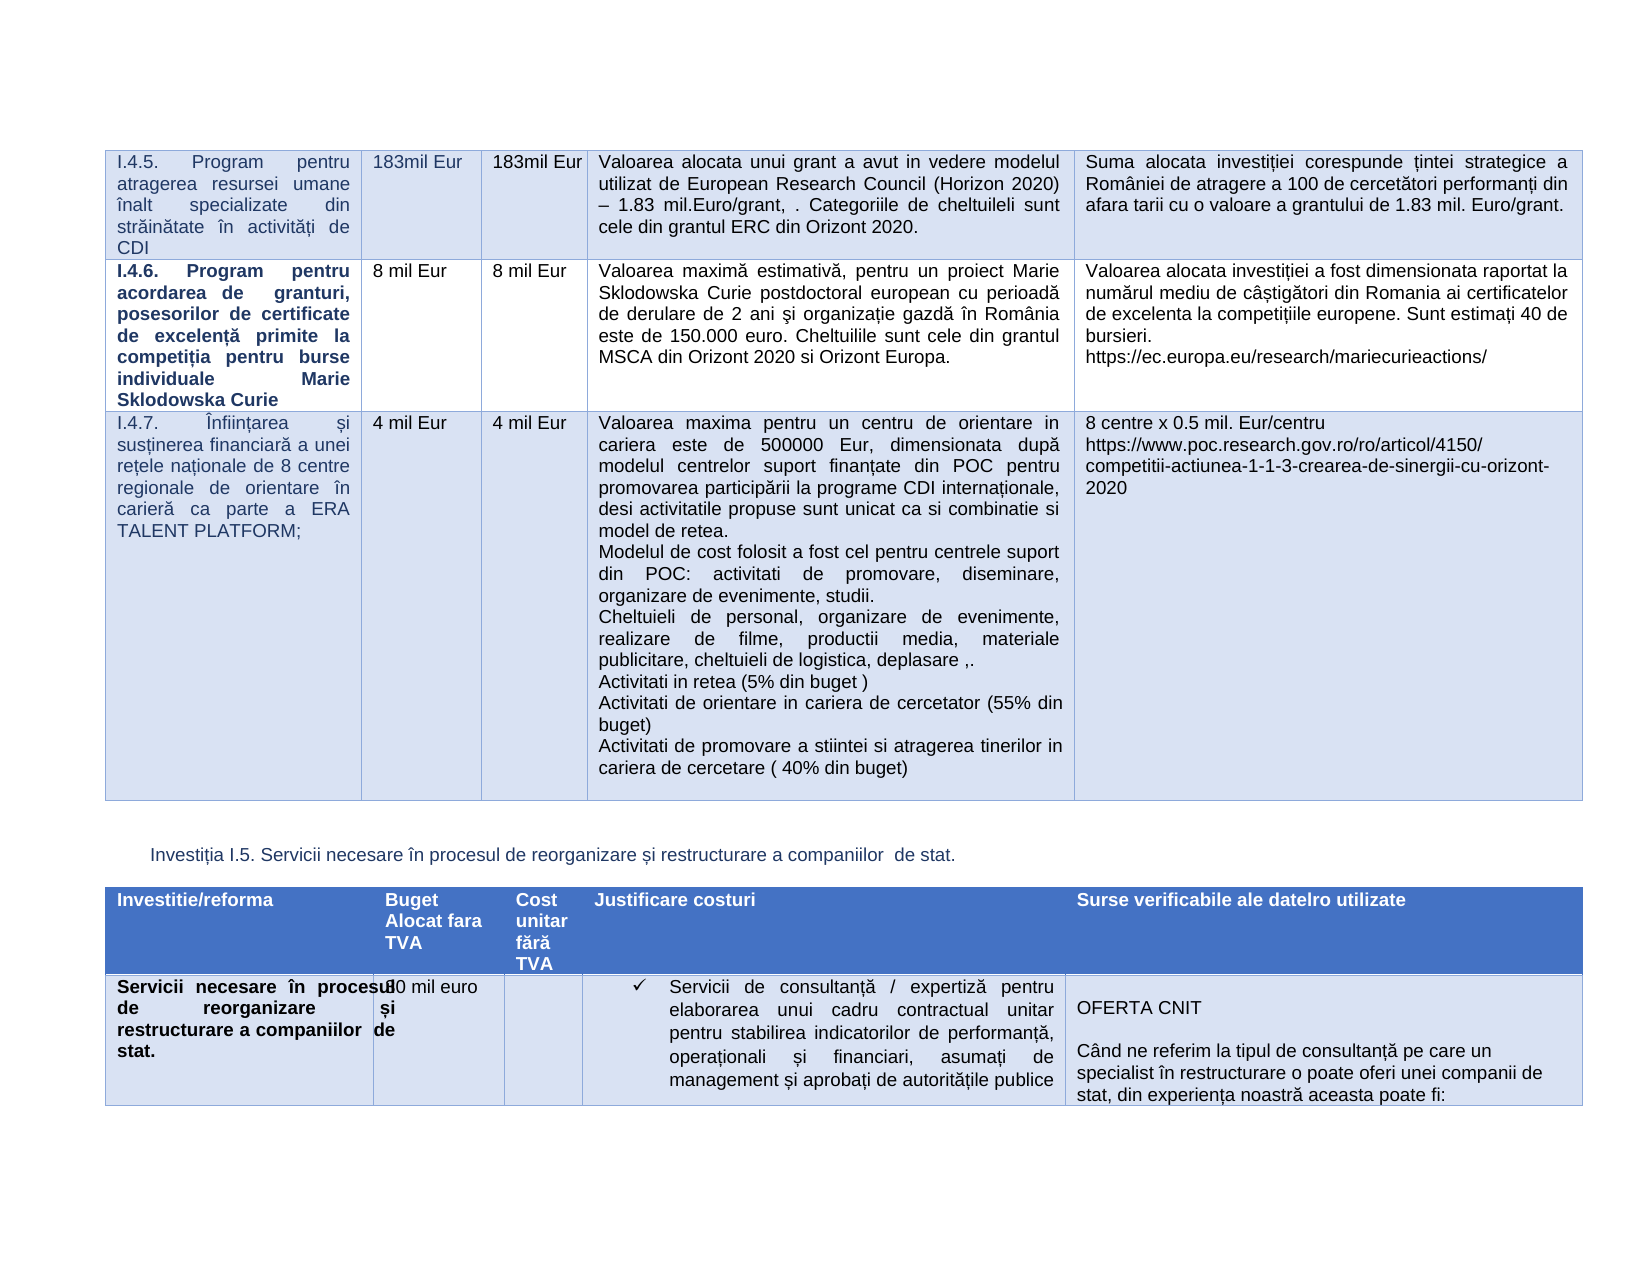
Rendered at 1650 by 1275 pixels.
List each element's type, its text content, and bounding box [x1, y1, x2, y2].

table_cell [505, 976, 582, 1105]
table_cell 8 centre x 0.5 mil. Eur/centru https://www.poc.research.gov.ro/ro/articol/4150/competitii-actiunea-1-1-3-crearea-de-sinergii-cu-orizont-2020 [1075, 412, 1582, 800]
table_header Cost unitar fără TVA [505, 888, 582, 974]
table_cell I.4.5. Program pentru atragerea resursei umane înalt specializate din străinătate în activități de CDI [106, 151, 361, 259]
subtitle Investiția I.5. Servicii necesare în procesul de reorganizare și restructurare a companiilor de stat. [150, 844, 1500, 866]
table_cell 183mil Eur [362, 151, 481, 259]
table_cell I.4.6. Program pentru acordarea de granturi, posesorilor de certificate de excelență primite la competiția pentru burse individuale Marie Sklodowska Curie [106, 260, 361, 411]
table_header Justificare costuri [583, 888, 1065, 974]
table_header Surse verificabile ale datelro utilizate [1066, 888, 1582, 974]
table_cell 4 mil Eur [482, 412, 587, 800]
table_cell 30 mil euro [374, 976, 504, 1105]
table_cell 4 mil Eur [362, 412, 481, 800]
table_cell Valoarea maximă estimativă, pentru un proiect Marie Sklodowska Curie postdoctoral european cu perioadă de derulare de 2 ani şi organizație gazdă în România este de 150.000 euro. Cheltuilile sunt cele din grantul MSCA din Orizont 2020 si Orizont Europa. [588, 260, 1074, 411]
table_header Investitie/reforma [106, 888, 373, 974]
table_cell 183mil Eur [482, 151, 587, 259]
table_header Buget Alocat fara TVA [374, 888, 504, 974]
table_cell Valoarea alocata unui grant a avut in vedere modelul utilizat de European Research Council (Horizon 2020) – 1.83 mil.Euro/grant, . Categoriile de cheltuileli sunt cele din grantul ERC din Orizont 2020. [588, 151, 1074, 259]
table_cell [583, 976, 1065, 1105]
table_cell Valoarea maxima pentru un centru de orientare in cariera este de 500000 Eur, dimensionata după modelul centrelor suport finanțate din POC pentru promovarea participării la programe CDI internaționale, desi activitatile propuse sunt unicat ca si combinatie si model de retea. Modelul de cost folosit a fost cel pentru centrele suport din POC: activitati de promovare, diseminare, organizare de evenimente, studii. Cheltuieli de personal, organizare de evenimente, realizare de filme, productii media, materiale publicitare, cheltuieli de logistica, deplasare ,. Activitati in retea (5% din buget ) Activitati de orientare in cariera de cercetator (55% din buget) Activitati de promovare a stiintei si atragerea tinerilor in cariera de cercetare ( 40% din buget) [588, 412, 1074, 800]
table_cell 8 mil Eur [482, 260, 587, 411]
table_cell Suma alocata investiției corespunde țintei strategice a României de atragere a 100 de cercetători performanți din afara tarii cu o valoare a grantului de 1.83 mil. Euro/grant. [1075, 151, 1582, 259]
table_cell Valoarea alocata investiției a fost dimensionata raportat la numărul mediu de câștigători din Romania ai certificatelor de excelenta la competițiile europene. Sunt estimați 40 de bursieri. https://ec.europa.eu/research/mariecurieactions/ [1075, 260, 1582, 411]
table_cell I.4.7. Înființarea și susținerea financiară a unei rețele naționale de 8 centre regionale de orientare în carieră ca parte a ERA TALENT PLATFORM; [106, 412, 361, 800]
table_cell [106, 976, 373, 1105]
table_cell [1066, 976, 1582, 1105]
table_cell 8 mil Eur [362, 260, 481, 411]
